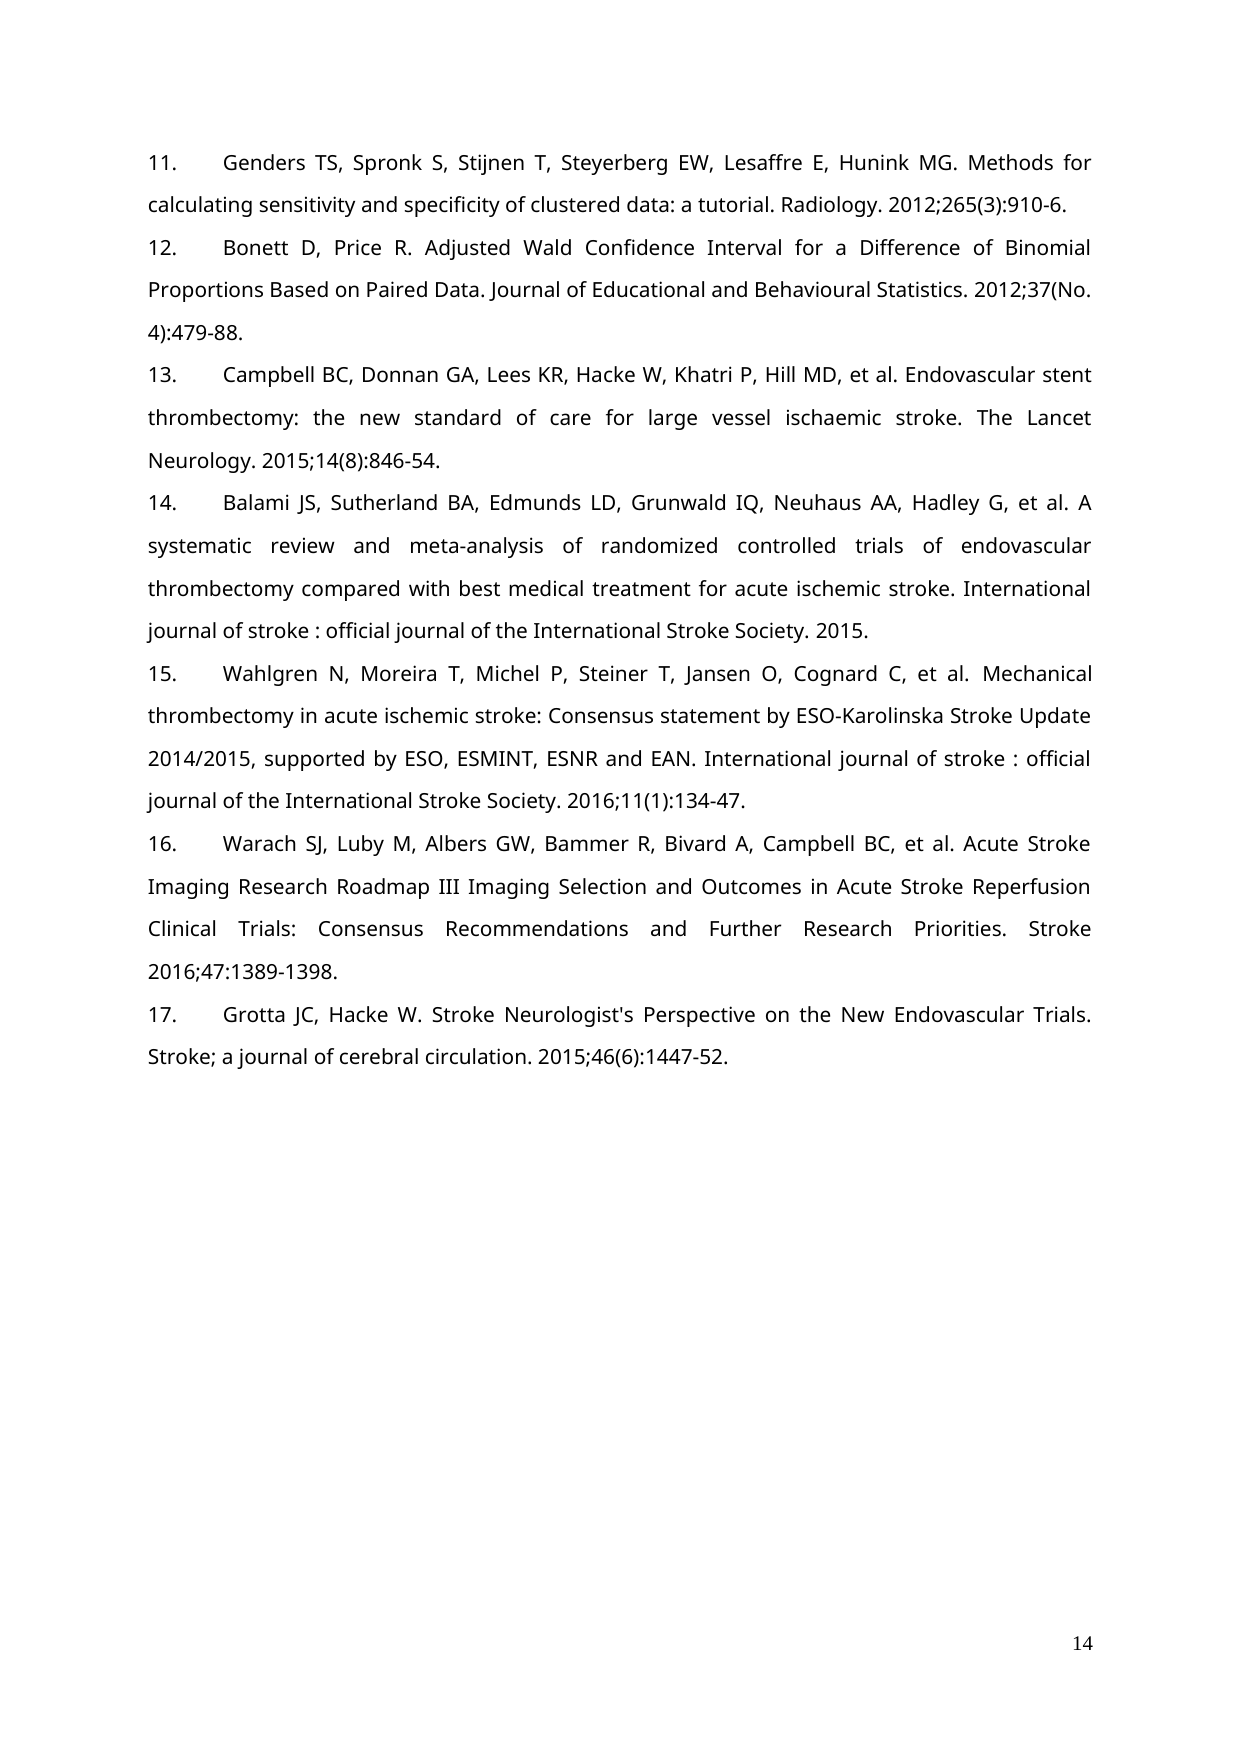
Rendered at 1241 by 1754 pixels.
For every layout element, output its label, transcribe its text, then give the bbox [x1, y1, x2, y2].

text 11. Genders TS, Spronk S, Stijnen T, Steyerberg EW, Lesaffre E, Hunink MG. Methods for calculating sensitivity and specificity of clustered data: a tutorial. Radiology. 2012;265(3):910-6. [148, 148, 1093, 219]
text 14. Balami JS, Sutherland BA, Edmunds LD, Grunwald IQ, Neuhaus AA, Hadley G, et al. A systematic review and meta-analysis of randomized controlled trials of endovascular thrombectomy compared with best medical treatment for acute ischemic stroke. International journal of stroke : official journal of the International Stroke Society. 2015. [148, 488, 1093, 645]
text 16. Warach SJ, Luby M, Albers GW, Bammer R, Bivard A, Campbell BC, et al. Acute Stroke Imaging Research Roadmap III Imaging Selection and Outcomes in Acute Stroke Reperfusion Clinical Trials: Consensus Recommendations and Further Research Priorities. Stroke 2016;47:1389-1398. [148, 829, 1093, 986]
text 13. Campbell BC, Donnan GA, Lees KR, Hacke W, Khatri P, Hill MD, et al. Endovascular stent thrombectomy: the new standard of care for large vessel ischaemic stroke. The Lancet Neurology. 2015;14(8):846-54. [148, 361, 1093, 474]
text 17. Grotta JC, Hacke W. Stroke Neurologist's Perspective on the New Endovascular Trials. Stroke; a journal of cerebral circulation. 2015;46(6):1447-52. [148, 1000, 1093, 1071]
text 12. Bonett D, Price R. Adjusted Wald Confidence Interval for a Difference of Binomial Proportions Based on Paired Data. Journal of Educational and Behavioural Statistics. 2012;37(No. 4):479-88. [148, 233, 1093, 346]
text 15. Wahlgren N, Moreira T, Michel P, Steiner T, Jansen O, Cognard C, et al. Mechanical thrombectomy in acute ischemic stroke: Consensus statement by ESO-Karolinska Stroke Update 2014/2015, supported by ESO, ESMINT, ESNR and EAN. International journal of stroke : official journal of the International Stroke Society. 2016;11(1):134-47. [148, 659, 1093, 815]
